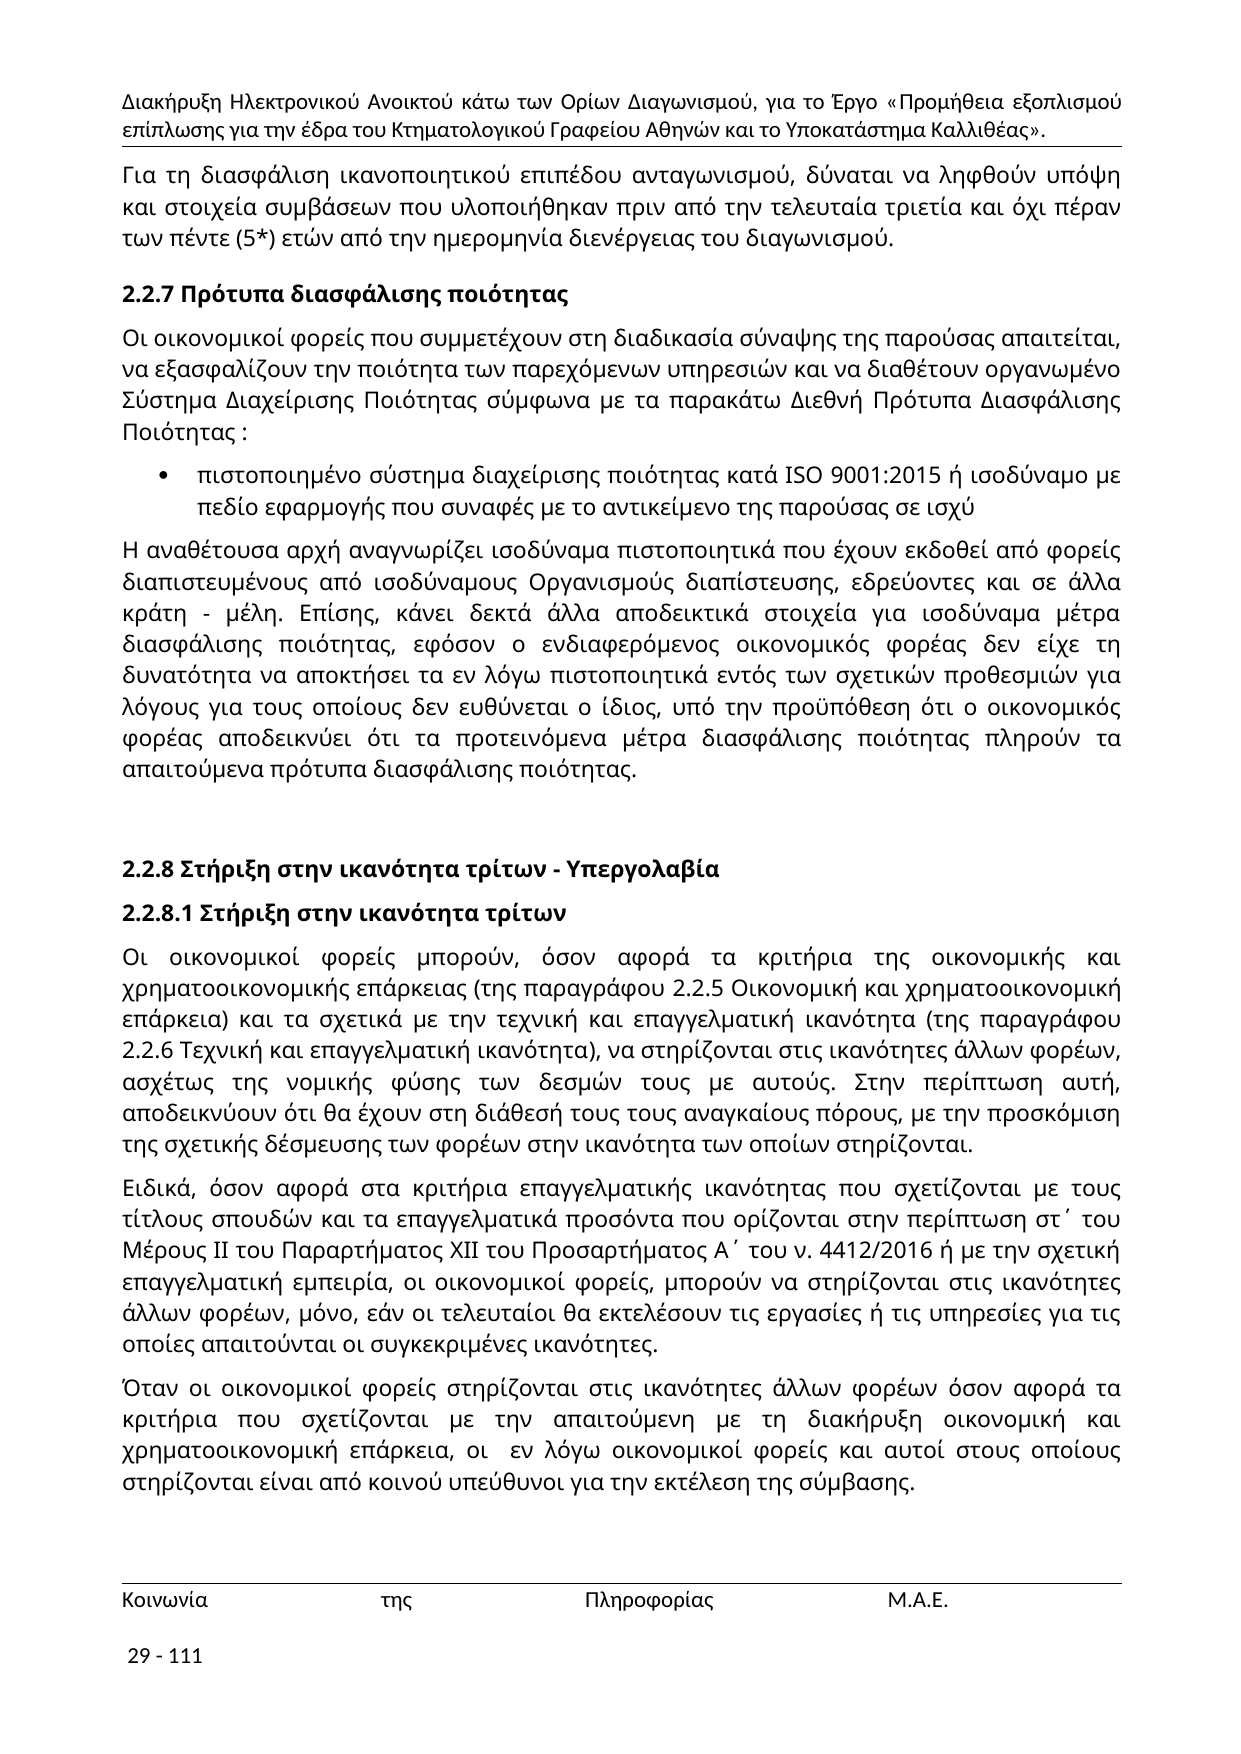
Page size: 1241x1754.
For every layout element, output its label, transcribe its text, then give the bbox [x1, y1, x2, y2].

text Η αναθέτουσα αρχή αναγνωρίζει ισοδύναμα πιστοποιητικά που έχουν εκδοθεί από φορείς διαπιστευμένους από ισοδύναμους Οργανισμούς διαπίστευσης, εδρεύοντες και σε άλλα κράτη - μέλη. Επίσης, κάνει δεκτά άλλα αποδεικτικά στοιχεία για ισοδύναμα μέτρα διασφάλισης ποιότητας, εφόσον ο ενδιαφερόμενος οικονομικός φορέας δεν είχε τη δυνατότητα να αποκτήσει τα εν λόγω πιστοποιητικά εντός των σχετικών προθεσμιών για λόγους για τους οποίους δεν ευθύνεται ο ίδιος, υπό την προϋπόθεση ότι ο οικονομικός φορέας αποδεικνύει ότι τα προτεινόμενα μέτρα διασφάλισης ποιότητας πληρούν τα απαιτούμενα πρότυπα διασφάλισης ποιότητας. [122, 534, 1122, 784]
text Οι οικονομικοί φορείς μπορούν, όσον αφορά τα κριτήρια της οικονομικής και χρηματοοικονομικής επάρκειας (της παραγράφου 2.2.5 Οικονομική και χρηματοοικονομική επάρκεια) και τα σχετικά με την τεχνική και επαγγελματική ικανότητα (της παραγράφου 2.2.6 Τεχνική και επαγγελματική ικανότητα), να στηρίζονται στις ικανότητες άλλων φορέων, ασχέτως της νομικής φύσης των δεσμών τους με αυτούς. Στην περίπτωση αυτή, αποδεικνύουν ότι θα έχουν στη διάθεσή τους τους αναγκαίους πόρους, με την προσκόμιση της σχετικής δέσμευσης των φορέων στην ικανότητα των οποίων στηρίζονται. [122, 940, 1122, 1159]
list πιστοποιημένο σύστημα διαχείρισης ποιότητας κατά ISO 9001:2015 ή ισοδύναμο με πεδίο εφαρμογής που συναφές με το αντικείμενο της παρούσας σε ισχύ [159, 459, 1122, 522]
subtitle 2.2.8 Στήριξη στην ικανότητα τρίτων - Υπεργολαβία [122, 853, 1122, 884]
text Για τη διασφάλιση ικανοποιητικού επιπέδου ανταγωνισμού, δύναται να ληφθούν υπόψη και στοιχεία συμβάσεων που υλοποιήθηκαν πριν από την τελευταία τριετία και όχι πέραν των πέντε (5*) ετών από την ημερομηνία διενέργειας του διαγωνισμού. [122, 159, 1122, 253]
text Ειδικά, όσον αφορά στα κριτήρια επαγγελματικής ικανότητας που σχετίζονται με τους τίτλους σπουδών και τα επαγγελματικά προσόντα που ορίζονται στην περίπτωση στ΄ του Μέρους ΙΙ του Παραρτήματος ΧΙΙ του Προσαρτήματος Α΄ του ν. 4412/2016 ή με την σχετική επαγγελματική εμπειρία, οι οικονομικοί φορείς, μπορούν να στηρίζονται στις ικανότητες άλλων φορέων, μόνο, εάν οι τελευταίοι θα εκτελέσουν τις εργασίες ή τις υπηρεσίες για τις οποίες απαιτούνται οι συγκεκριμένες ικανότητες. [122, 1172, 1122, 1359]
subtitle 2.2.7 Πρότυπα διασφάλισης ποιότητας [122, 278, 1122, 309]
text Οι οικονομικοί φορείς που συμμετέχουν στη διαδικασία σύναψης της παρούσας απαιτείται, να εξασφαλίζουν την ποιότητα των παρεχόμενων υπηρεσιών και να διαθέτουν οργανωμένο Σύστημα Διαχείρισης Ποιότητας σύμφωνα με τα παρακάτω Διεθνή Πρότυπα Διασφάλισης Ποιότητας : [122, 322, 1122, 447]
text Όταν οι οικονομικοί φορείς στηρίζονται στις ικανότητες άλλων φορέων όσον αφορά τα κριτήρια που σχετίζονται με την απαιτούμενη με τη διακήρυξη οικονομική και χρηματοοικονομική επάρκεια, οι εν λόγω οικονομικοί φορείς και αυτοί στους οποίους στηρίζονται είναι από κοινού υπεύθυνοι για την εκτέλεση της σύμβασης. [122, 1372, 1122, 1497]
text 2.2.8.1 Στήριξη στην ικανότητα τρίτων [122, 897, 1122, 928]
